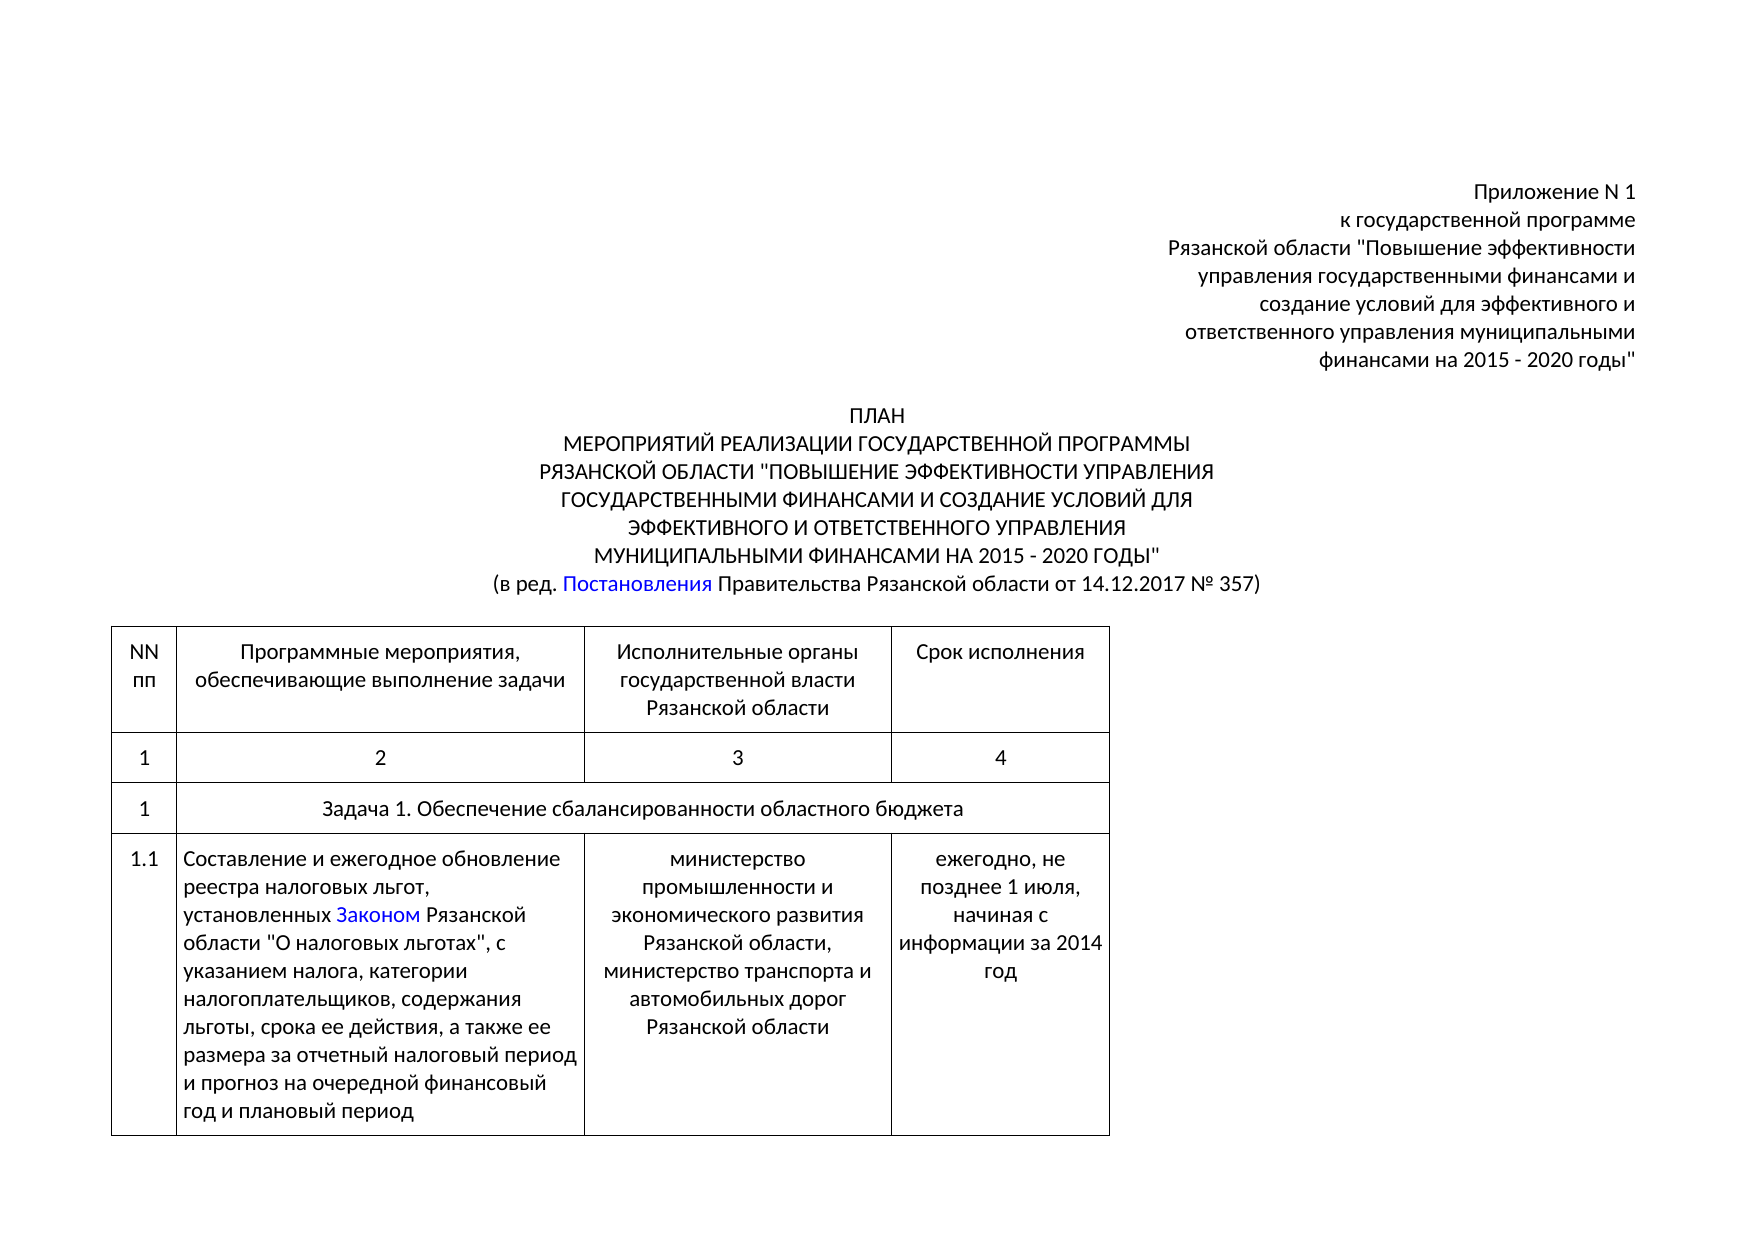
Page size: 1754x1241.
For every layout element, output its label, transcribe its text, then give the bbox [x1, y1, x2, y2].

text создание условий для эффективного и [118, 289, 1636, 317]
table_cell 1.1 [112, 834, 176, 1135]
table_header Исполнительные органы государственной власти Рязанской области [585, 627, 891, 732]
table_cell 3 [585, 733, 891, 782]
text МЕРОПРИЯТИЙ РЕАЛИЗАЦИИ ГОСУДАРСТВЕННОЙ ПРОГРАММЫ [118, 429, 1636, 457]
table_cell 2 [177, 733, 584, 782]
text ГОСУДАРСТВЕННЫМИ ФИНАНСАМИ И СОЗДАНИЕ УСЛОВИЙ ДЛЯ [118, 485, 1636, 513]
table_cell Задача 1. Обеспечение сбалансированности областного бюджета [177, 783, 1109, 832]
text финансами на 2015 - 2020 годы" [118, 345, 1636, 373]
table_cell 1 [112, 733, 176, 782]
table_header Срок исполнения [892, 627, 1109, 732]
table_header NN пп [112, 627, 176, 732]
text (в ред. Постановления Правительства Рязанской области от 14.12.2017 № 357) [118, 569, 1636, 597]
table_cell министерство промышленности и экономического развития Рязанской области, министерство транспорта и автомобильных дорог Рязанской области [585, 834, 891, 1135]
text Рязанской области "Повышение эффективности [118, 233, 1636, 261]
text Приложение N 1 [118, 177, 1636, 205]
table_cell 1 [112, 783, 176, 832]
table_cell 4 [892, 733, 1109, 782]
text управления государственными финансами и [118, 261, 1636, 289]
text ответственного управления муниципальными [118, 317, 1636, 345]
table_header Программные мероприятия, обеспечивающие выполнение задачи [177, 627, 584, 732]
text РЯЗАНСКОЙ ОБЛАСТИ "ПОВЫШЕНИЕ ЭФФЕКТИВНОСТИ УПРАВЛЕНИЯ [118, 457, 1636, 485]
table_cell ежегодно, не позднее 1 июля, начиная с информации за 2014 год [892, 834, 1109, 1135]
text ПЛАН [118, 401, 1636, 429]
text к государственной программе [118, 205, 1636, 233]
text ЭФФЕКТИВНОГО И ОТВЕТСТВЕННОГО УПРАВЛЕНИЯ [118, 513, 1636, 541]
text МУНИЦИПАЛЬНЫМИ ФИНАНСАМИ НА 2015 - 2020 ГОДЫ" [118, 541, 1636, 569]
table_cell Составление и ежегодное обновление реестра налоговых льгот, установленных Законом Рязанской области "О налоговых льготах", с указанием налога, категории налогоплательщиков, содержания льготы, срока ее действия, а также ее размера за отчетный налоговый период и прогноз на очередной финансовый год и плановый период [177, 834, 584, 1135]
